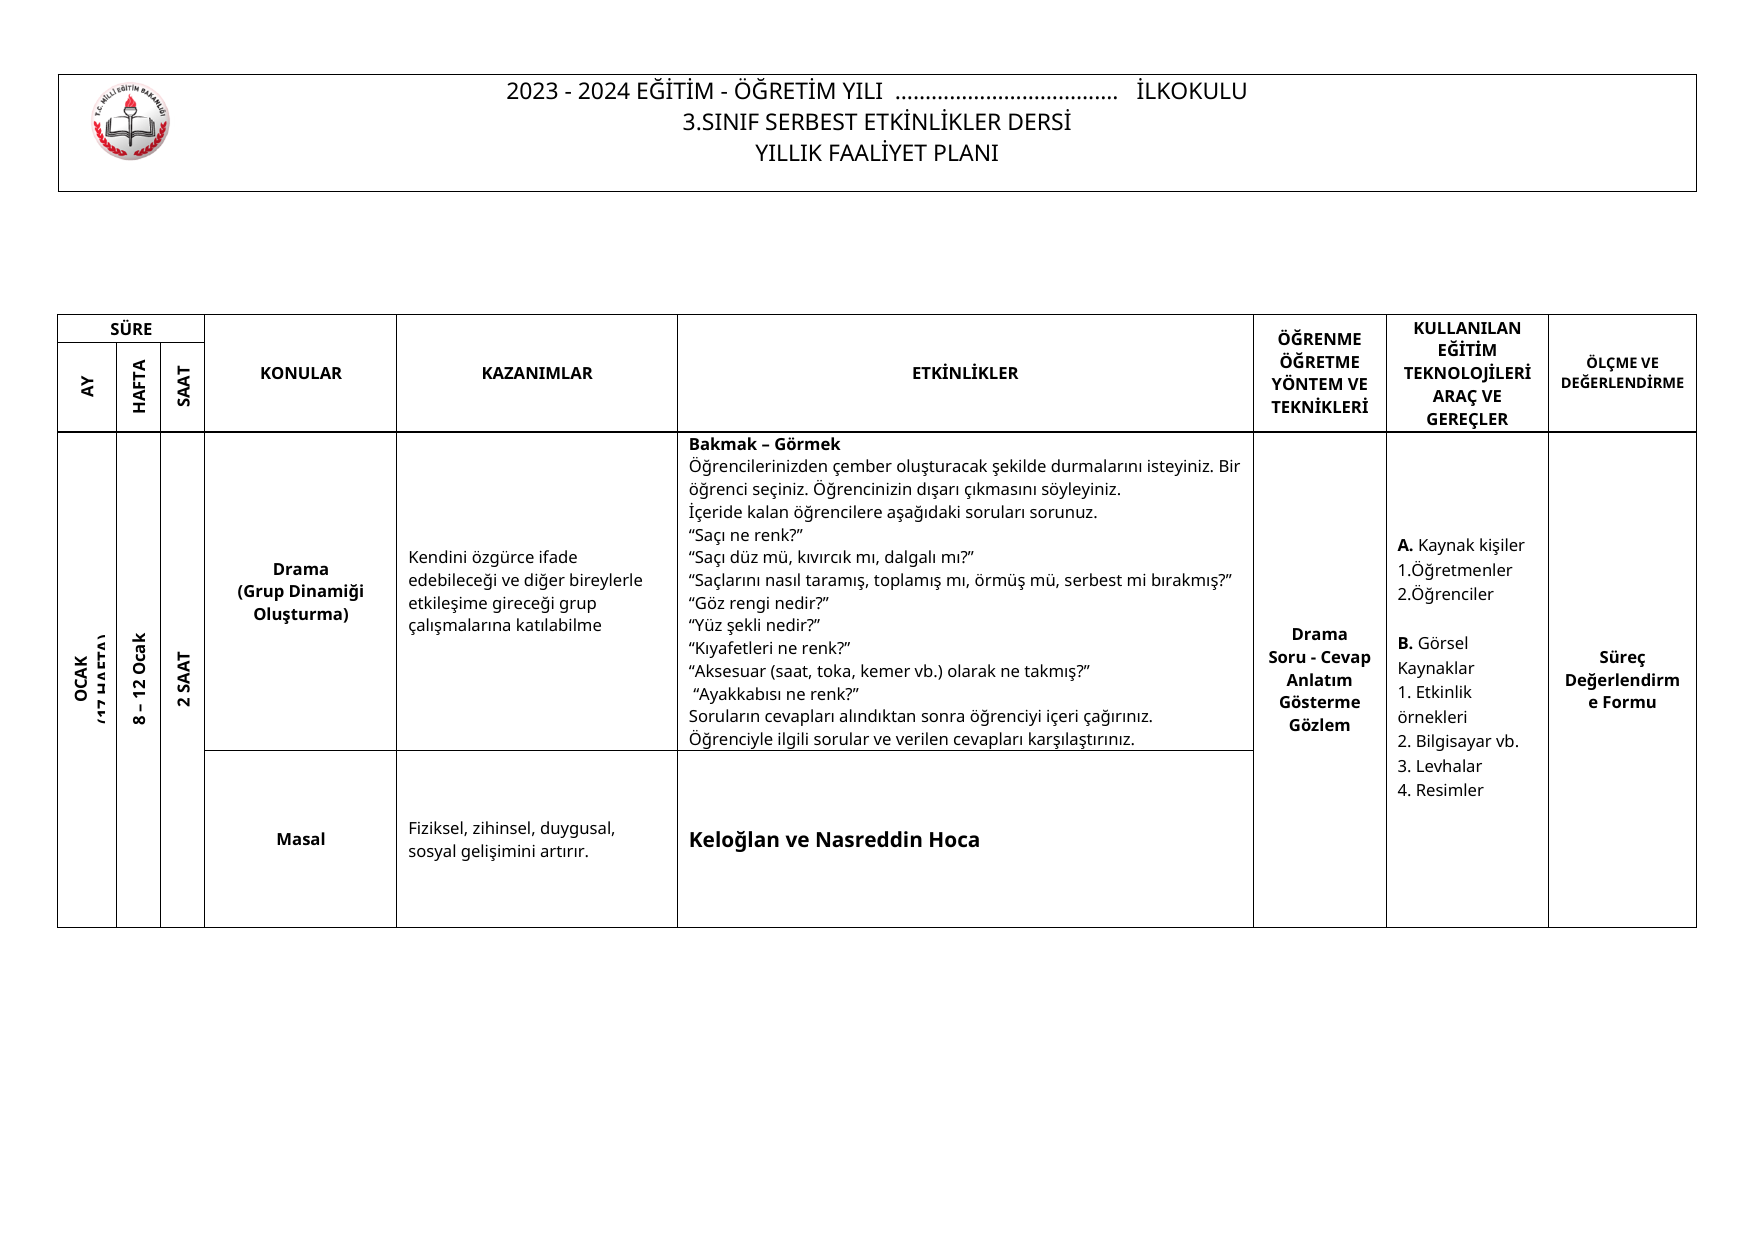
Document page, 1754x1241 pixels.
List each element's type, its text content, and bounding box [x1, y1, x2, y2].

table_cell Keloğlan ve Nasreddin Hoca [678, 751, 1253, 927]
table_header ETKİNLİKLER [678, 315, 1253, 431]
table_cell Fiziksel, zihinsel, duygusal, sosyal gelişimini artırır. [397, 751, 677, 927]
table_cell Drama Soru - Cevap Anlatım Gösterme Gözlem [1254, 433, 1386, 927]
table_cell Kendini özgürce ifade edebileceği ve diğer bireylerle etkileşime gireceği grup çalışmalarına katılabilme [397, 433, 677, 750]
table_cell Masal [205, 751, 396, 927]
table_cell SAAT [161, 343, 204, 431]
table_cell Bakmak – Görmek Öğrencilerinizden çember oluşturacak şekilde durmalarını isteyiniz. Bir öğrenci seçiniz. Öğrencinizin dışarı çıkmasını söyleyiniz. İçeride kalan öğrencilere aşağıdaki soruları sorunuz. “Saçı ne renk?” “Saçı düz mü, kıvırcık mı, dalgalı mı?” “Saçlarını nasıl taramış, toplamış mı, örmüş mü, serbest mi bırakmış?” “Göz rengi nedir?” “Yüz şekli nedir?” “Kıyafetleri ne renk?” “Aksesuar (saat, toka, kemer vb.) olarak ne takmış?” “Ayakkabısı ne renk?” Soruların cevapları alındıktan sonra öğrenciyi içeri çağırınız. Öğrenciyle ilgili sorular ve verilen cevapları karşılaştırınız. [678, 433, 1253, 750]
table_header KULLANILAN EĞİTİM TEKNOLOJİLERİ ARAÇ VE GEREÇLER [1387, 315, 1548, 431]
table_cell 8 – 12 Ocak [117, 433, 160, 927]
table_header ÖLÇME VE DEĞERLENDİRME [1549, 315, 1696, 431]
table_header KONULAR [205, 315, 396, 431]
table_cell A. Kaynak kişiler 1.Öğretmenler 2.Öğrenciler B. Görsel Kaynaklar 1. Etkinlik örnekleri 2. Bilgisayar vb. 3. Levhalar 4. Resimler [1387, 433, 1548, 927]
table_header ÖĞRENME ÖĞRETME YÖNTEM VE TEKNİKLERİ [1254, 315, 1386, 431]
table_cell Süreç Değerlendirme Formu [1549, 433, 1696, 927]
table_cell AY [58, 343, 116, 431]
table_cell HAFTA [117, 343, 160, 431]
table_cell Drama (Grup Dinamiği Oluşturma) [205, 433, 396, 750]
picture [85, 77, 175, 167]
table_cell 2 SAAT [161, 433, 204, 927]
table_header KAZANIMLAR [397, 315, 677, 431]
table_header SÜRE [58, 315, 204, 342]
table_cell OCAK (17.HAFTA) [58, 433, 116, 927]
